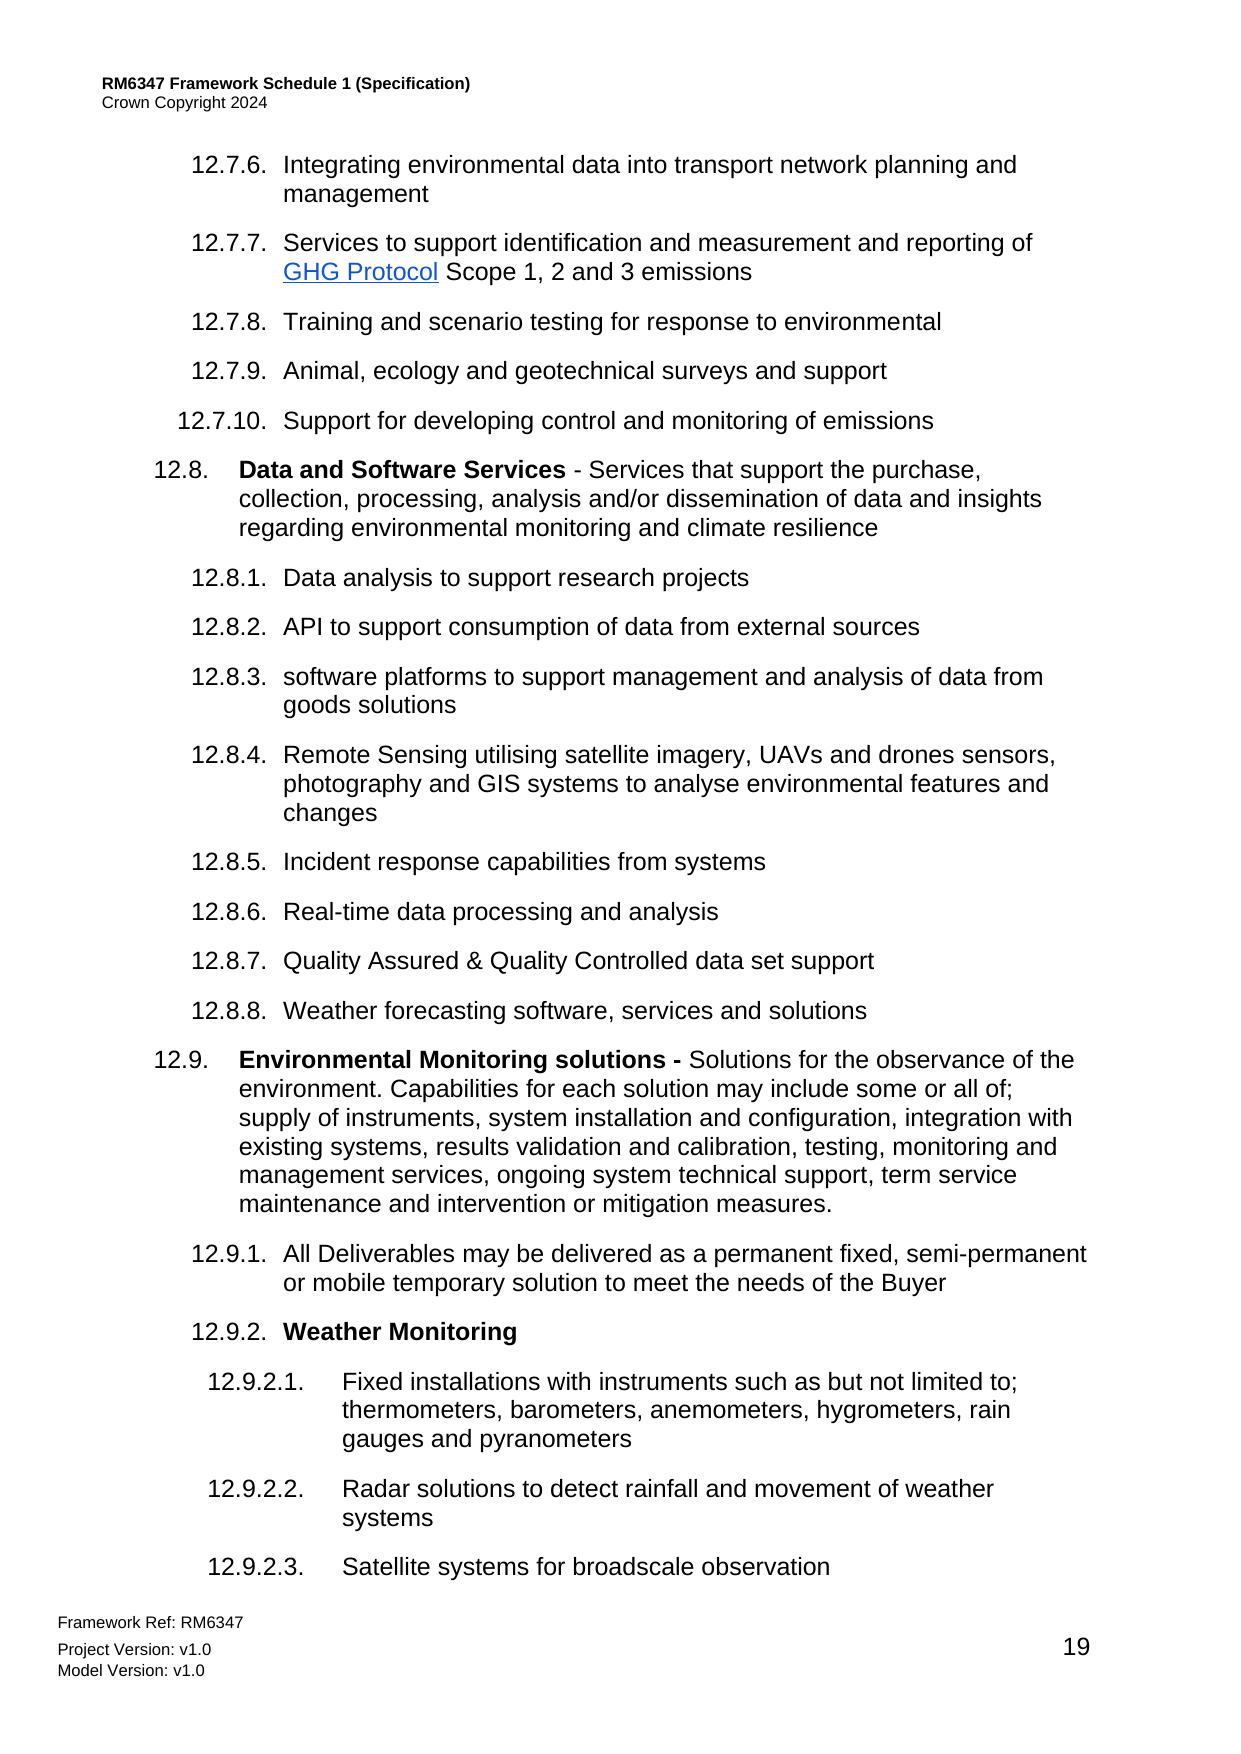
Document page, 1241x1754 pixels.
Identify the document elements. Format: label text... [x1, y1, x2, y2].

list Data and Software Services - Services that support the purchase, collection, processing, analysis and/or dissemination of data and insights regarding environmental monitoring and climate resilience [209, 455, 1090, 542]
list Weather Monitoring [267, 1317, 1090, 1346]
list Weather forecasting software, services and solutions [267, 996, 1090, 1024]
list software platforms to support management and analysis of data from goods solutions [267, 662, 1090, 719]
list Training and scenario testing for response to environmental [267, 307, 1090, 335]
list Incident response capabilities from systems [267, 847, 1090, 876]
list Integrating environmental data into transport network planning and management [267, 150, 1090, 207]
list Fixed installations with instruments such as but not limited to; thermometers, barometers, anemometers, hygrometers, rain gauges and pyranometers [304, 1367, 1090, 1453]
list Animal, ecology and geotechnical surveys and support [267, 356, 1090, 385]
list Remote Sensing utilising satellite imagery, UAVs and drones sensors, photography and GIS systems to analyse environmental features and changes [267, 740, 1090, 826]
list Real-time data processing and analysis [267, 897, 1090, 925]
list API to support consumption of data from external sources [267, 612, 1090, 641]
list All Deliverables may be delivered as a permanent fixed, semi-permanent or mobile temporary solution to meet the needs of the Buyer [267, 1239, 1090, 1296]
list Data analysis to support research projects [267, 562, 1090, 591]
list Radar solutions to detect rainfall and movement of weather systems [304, 1474, 1090, 1531]
list Environmental Monitoring solutions - Solutions for the observance of the environment. Capabilities for each solution may include some or all of; supply of instruments, system installation and configuration, integration with existing systems, results validation and calibration, testing, monitoring and management services, ongoing system technical support, term service maintenance and intervention or mitigation measures. [209, 1045, 1090, 1218]
list Quality Assured & Quality Controlled data set support [267, 946, 1090, 975]
list Satellite systems for broadscale observation [304, 1552, 1090, 1581]
list Support for developing control and monitoring of emissions [267, 406, 1090, 434]
list Services to support identification and measurement and reporting of GHG Protocol Scope 1, 2 and 3 emissions [267, 228, 1090, 286]
